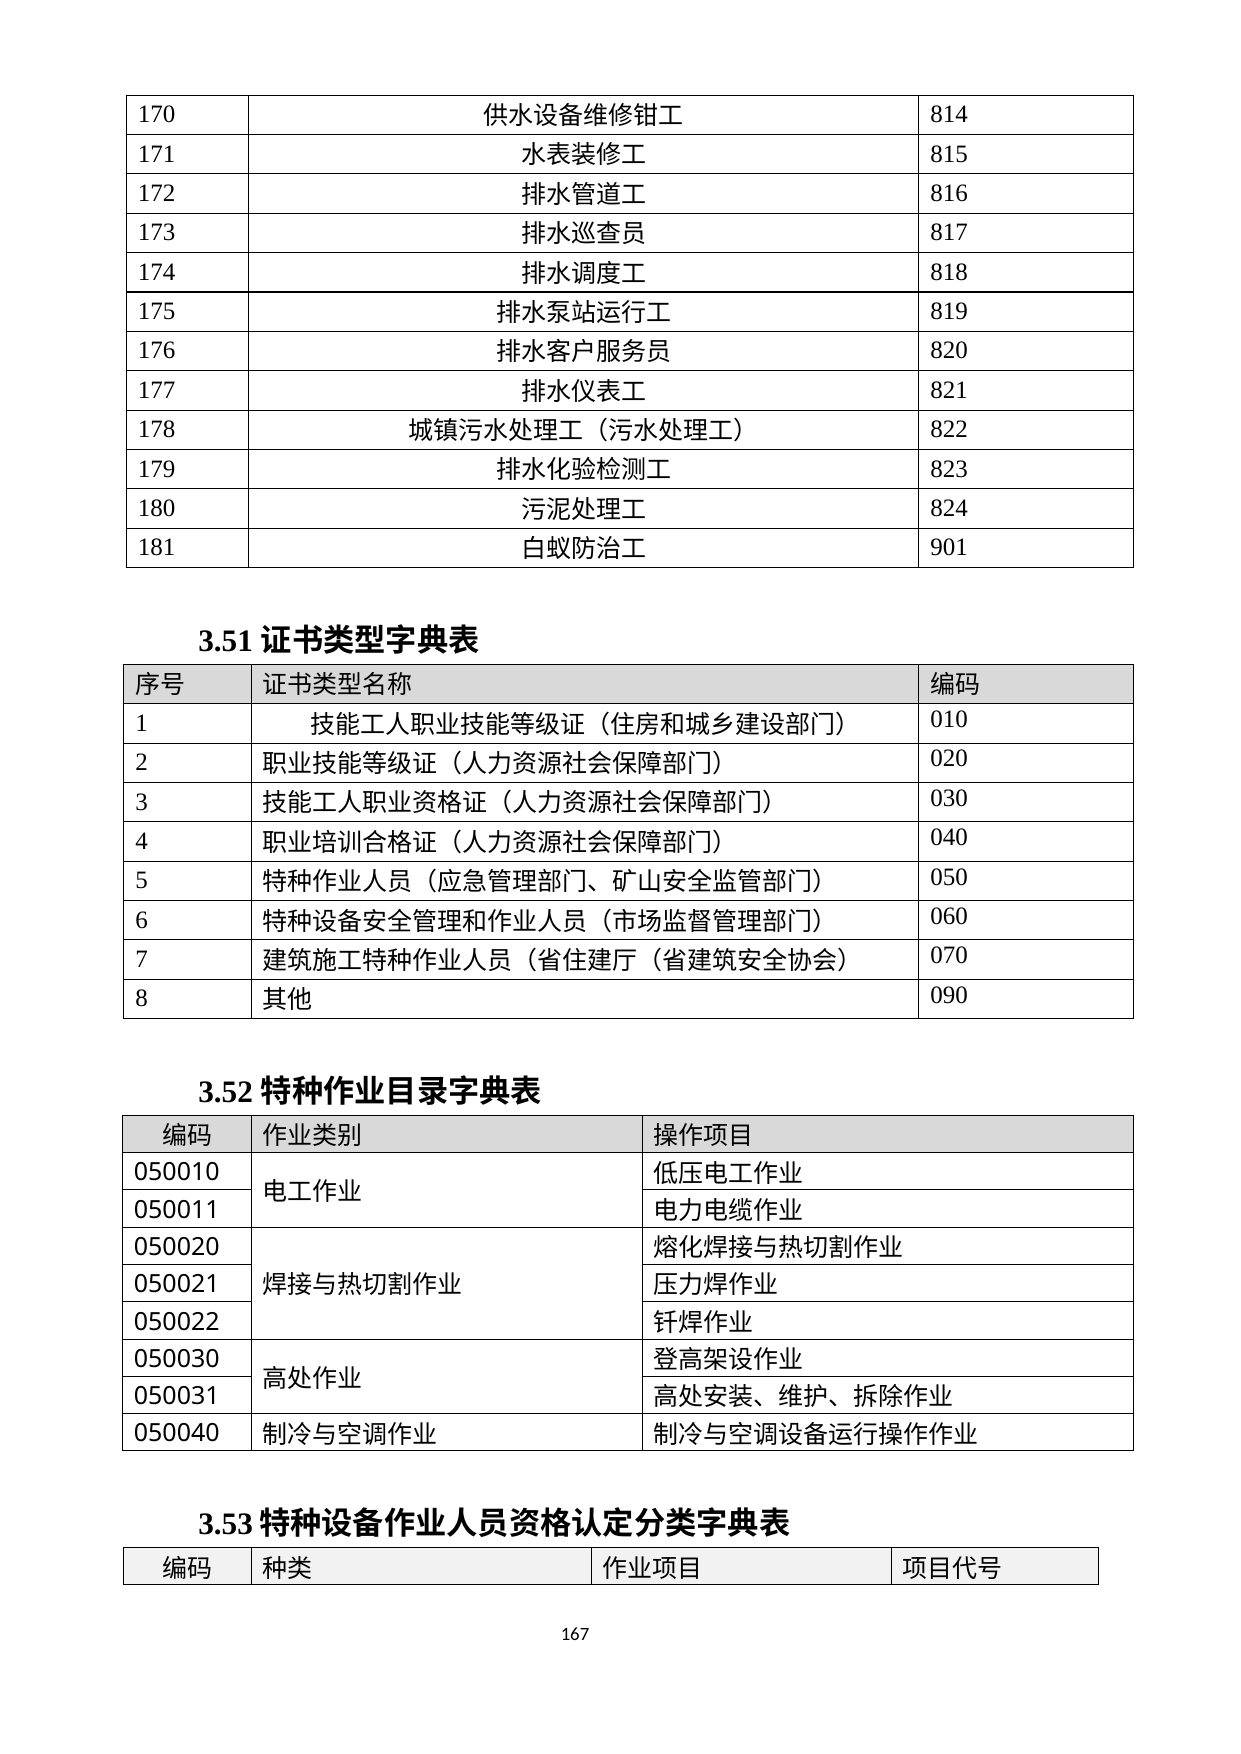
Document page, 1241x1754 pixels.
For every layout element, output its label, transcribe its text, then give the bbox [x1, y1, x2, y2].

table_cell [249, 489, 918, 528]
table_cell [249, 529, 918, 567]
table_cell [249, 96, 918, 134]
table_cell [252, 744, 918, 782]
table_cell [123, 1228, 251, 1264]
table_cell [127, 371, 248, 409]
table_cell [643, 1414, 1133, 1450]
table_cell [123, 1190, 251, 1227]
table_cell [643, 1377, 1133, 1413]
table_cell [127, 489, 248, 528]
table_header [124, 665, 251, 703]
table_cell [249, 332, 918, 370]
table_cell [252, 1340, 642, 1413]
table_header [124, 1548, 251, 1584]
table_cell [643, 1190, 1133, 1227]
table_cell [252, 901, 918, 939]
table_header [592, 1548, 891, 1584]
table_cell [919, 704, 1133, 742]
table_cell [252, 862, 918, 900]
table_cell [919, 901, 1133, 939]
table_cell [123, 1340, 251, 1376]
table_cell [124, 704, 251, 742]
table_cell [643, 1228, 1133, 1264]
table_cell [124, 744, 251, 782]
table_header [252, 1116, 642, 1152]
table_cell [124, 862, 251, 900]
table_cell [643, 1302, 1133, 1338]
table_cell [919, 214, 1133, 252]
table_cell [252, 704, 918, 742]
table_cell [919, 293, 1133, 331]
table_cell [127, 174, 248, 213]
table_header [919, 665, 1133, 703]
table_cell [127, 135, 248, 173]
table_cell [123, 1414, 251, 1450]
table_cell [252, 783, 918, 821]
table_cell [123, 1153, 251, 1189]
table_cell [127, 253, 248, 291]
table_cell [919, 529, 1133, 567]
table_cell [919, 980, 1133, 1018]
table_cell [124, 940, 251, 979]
subtitle 3.52 特种作业目录字典表 [197, 1066, 1134, 1111]
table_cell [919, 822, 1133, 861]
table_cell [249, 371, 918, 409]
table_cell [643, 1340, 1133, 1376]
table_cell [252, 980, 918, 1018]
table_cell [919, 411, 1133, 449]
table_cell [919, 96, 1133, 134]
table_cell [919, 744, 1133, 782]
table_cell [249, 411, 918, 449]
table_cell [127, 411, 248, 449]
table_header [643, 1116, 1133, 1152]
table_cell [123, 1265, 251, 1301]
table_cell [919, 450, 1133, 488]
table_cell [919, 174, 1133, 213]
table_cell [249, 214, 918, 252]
subtitle 3.51 证书类型字典表 [198, 615, 1134, 660]
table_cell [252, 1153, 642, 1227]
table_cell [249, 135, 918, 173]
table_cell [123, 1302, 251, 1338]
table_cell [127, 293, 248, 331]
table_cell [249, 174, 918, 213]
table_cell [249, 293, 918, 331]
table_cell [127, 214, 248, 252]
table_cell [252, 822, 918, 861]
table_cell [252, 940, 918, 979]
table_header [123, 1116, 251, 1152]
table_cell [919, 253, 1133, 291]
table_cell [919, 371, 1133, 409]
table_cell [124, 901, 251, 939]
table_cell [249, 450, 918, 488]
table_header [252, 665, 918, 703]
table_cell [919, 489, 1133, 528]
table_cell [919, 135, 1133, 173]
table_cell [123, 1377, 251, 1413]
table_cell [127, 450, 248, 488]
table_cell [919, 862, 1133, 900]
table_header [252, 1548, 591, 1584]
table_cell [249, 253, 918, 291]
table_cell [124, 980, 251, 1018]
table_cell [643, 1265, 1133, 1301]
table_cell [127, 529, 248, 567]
subtitle 3.53特种设备作业人员资格认定分类字典表 [198, 1498, 1134, 1543]
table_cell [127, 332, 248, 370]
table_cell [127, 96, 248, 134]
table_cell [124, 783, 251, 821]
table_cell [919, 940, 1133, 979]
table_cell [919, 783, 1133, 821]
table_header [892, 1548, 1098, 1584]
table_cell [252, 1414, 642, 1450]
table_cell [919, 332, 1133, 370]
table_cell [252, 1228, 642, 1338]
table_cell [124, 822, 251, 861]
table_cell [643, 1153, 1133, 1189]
